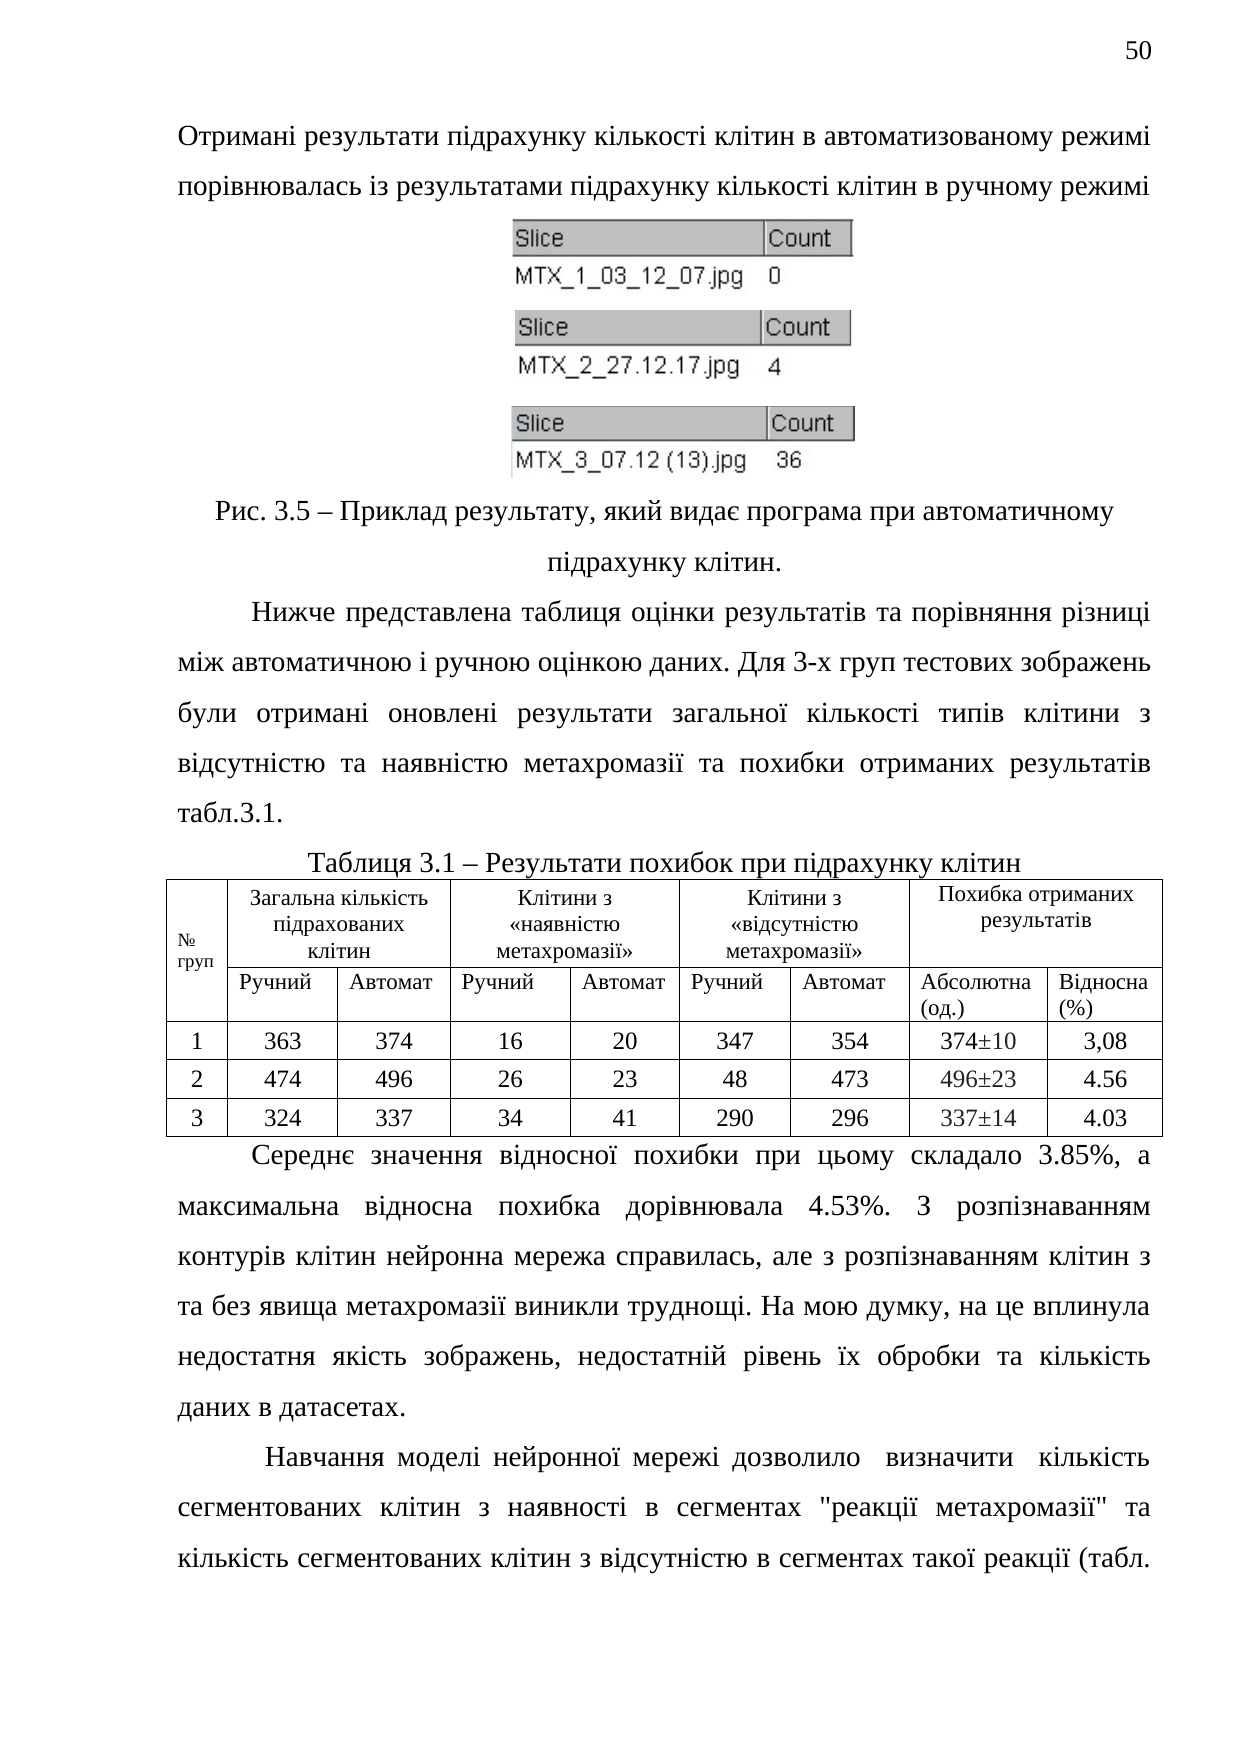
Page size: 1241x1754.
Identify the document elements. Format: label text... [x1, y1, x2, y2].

text Нижче представлена таблиця оцінки результатів та порівняння різниці між автоматичною і ручною оцінкою даних. Для 3-х груп тестових зображень були отримані оновлені результати загальної кількості типів клітини з відсутністю та наявністю метахромазії та похибки отриманих результатів табл.3.1. [177, 594, 1152, 829]
table_header Похибка отриманих результатів [910, 880, 1162, 967]
table_cell Автомат [338, 968, 450, 1021]
table_cell 1 [167, 1022, 227, 1059]
table_cell 23 [571, 1060, 679, 1098]
picture [511, 406, 855, 478]
table_cell Ручний [228, 968, 337, 1021]
table_cell 4.03 [1048, 1099, 1162, 1136]
table_cell 26 [451, 1060, 570, 1098]
table_cell 473 [791, 1060, 909, 1098]
table_cell 20 [571, 1022, 679, 1059]
table_cell 363 [228, 1022, 337, 1059]
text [177, 118, 1152, 202]
table_cell 354 [791, 1022, 909, 1059]
table_cell 3,08 [1048, 1022, 1162, 1059]
table_header Клітини з «відсутністю метахромазії» [680, 880, 909, 967]
table_cell 296 [791, 1099, 909, 1136]
table_cell 41 [571, 1099, 679, 1136]
table_cell 337 [338, 1099, 450, 1136]
picture [515, 310, 852, 391]
table_cell 34 [451, 1099, 570, 1136]
table_cell 48 [680, 1060, 790, 1098]
picture [512, 218, 854, 296]
table_cell Ручний [451, 968, 570, 1021]
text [177, 1439, 1152, 1573]
table_cell 496±23 [910, 1060, 1047, 1098]
table_cell 474 [228, 1060, 337, 1098]
text Рис. 3.5 – Приклад результату, який видає програма при автоматичному підрахунку клітин. [177, 493, 1152, 577]
table_cell 290 [680, 1099, 790, 1136]
table_cell 4.56 [1048, 1060, 1162, 1098]
table_header Загальна кількість підрахованих клітин [228, 880, 450, 967]
table_cell 374±10 [910, 1022, 1047, 1059]
table_cell Відносна (%) [1048, 968, 1162, 1021]
table_cell Автомат [571, 968, 679, 1021]
table_cell 374 [338, 1022, 450, 1059]
table_cell Автомат [791, 968, 909, 1021]
text Середнє значення відносної похибки при цьому складало 3.85%, а максимальна відносна похибка дорівнювала 4.53%. З розпізнаванням контурів клітин нейронна мережа справилась, але з розпізнаванням клітин з та без явища метахромазії виникли труднощі. На мою думку, на це вплинула недостатня якість зображень, недостатній рівень їх обробки та кількість даних в датасетах. [177, 1137, 1152, 1422]
table_cell 496 [338, 1060, 450, 1098]
table_cell 16 [451, 1022, 570, 1059]
table_cell Ручний [680, 968, 790, 1021]
table_cell 324 [228, 1099, 337, 1136]
table_cell 347 [680, 1022, 790, 1059]
table_cell 2 [167, 1060, 227, 1098]
table_header Клітини з «наявністю метахромазії» [451, 880, 679, 967]
table_header № груп [167, 880, 227, 1021]
table_cell 3 [167, 1099, 227, 1136]
table_cell Абсолютна (од.) [910, 968, 1047, 1021]
text Таблиця 3.1 – Результати похибок при підрахунку клітин [177, 846, 1152, 879]
table_cell 337±14 [910, 1099, 1047, 1136]
